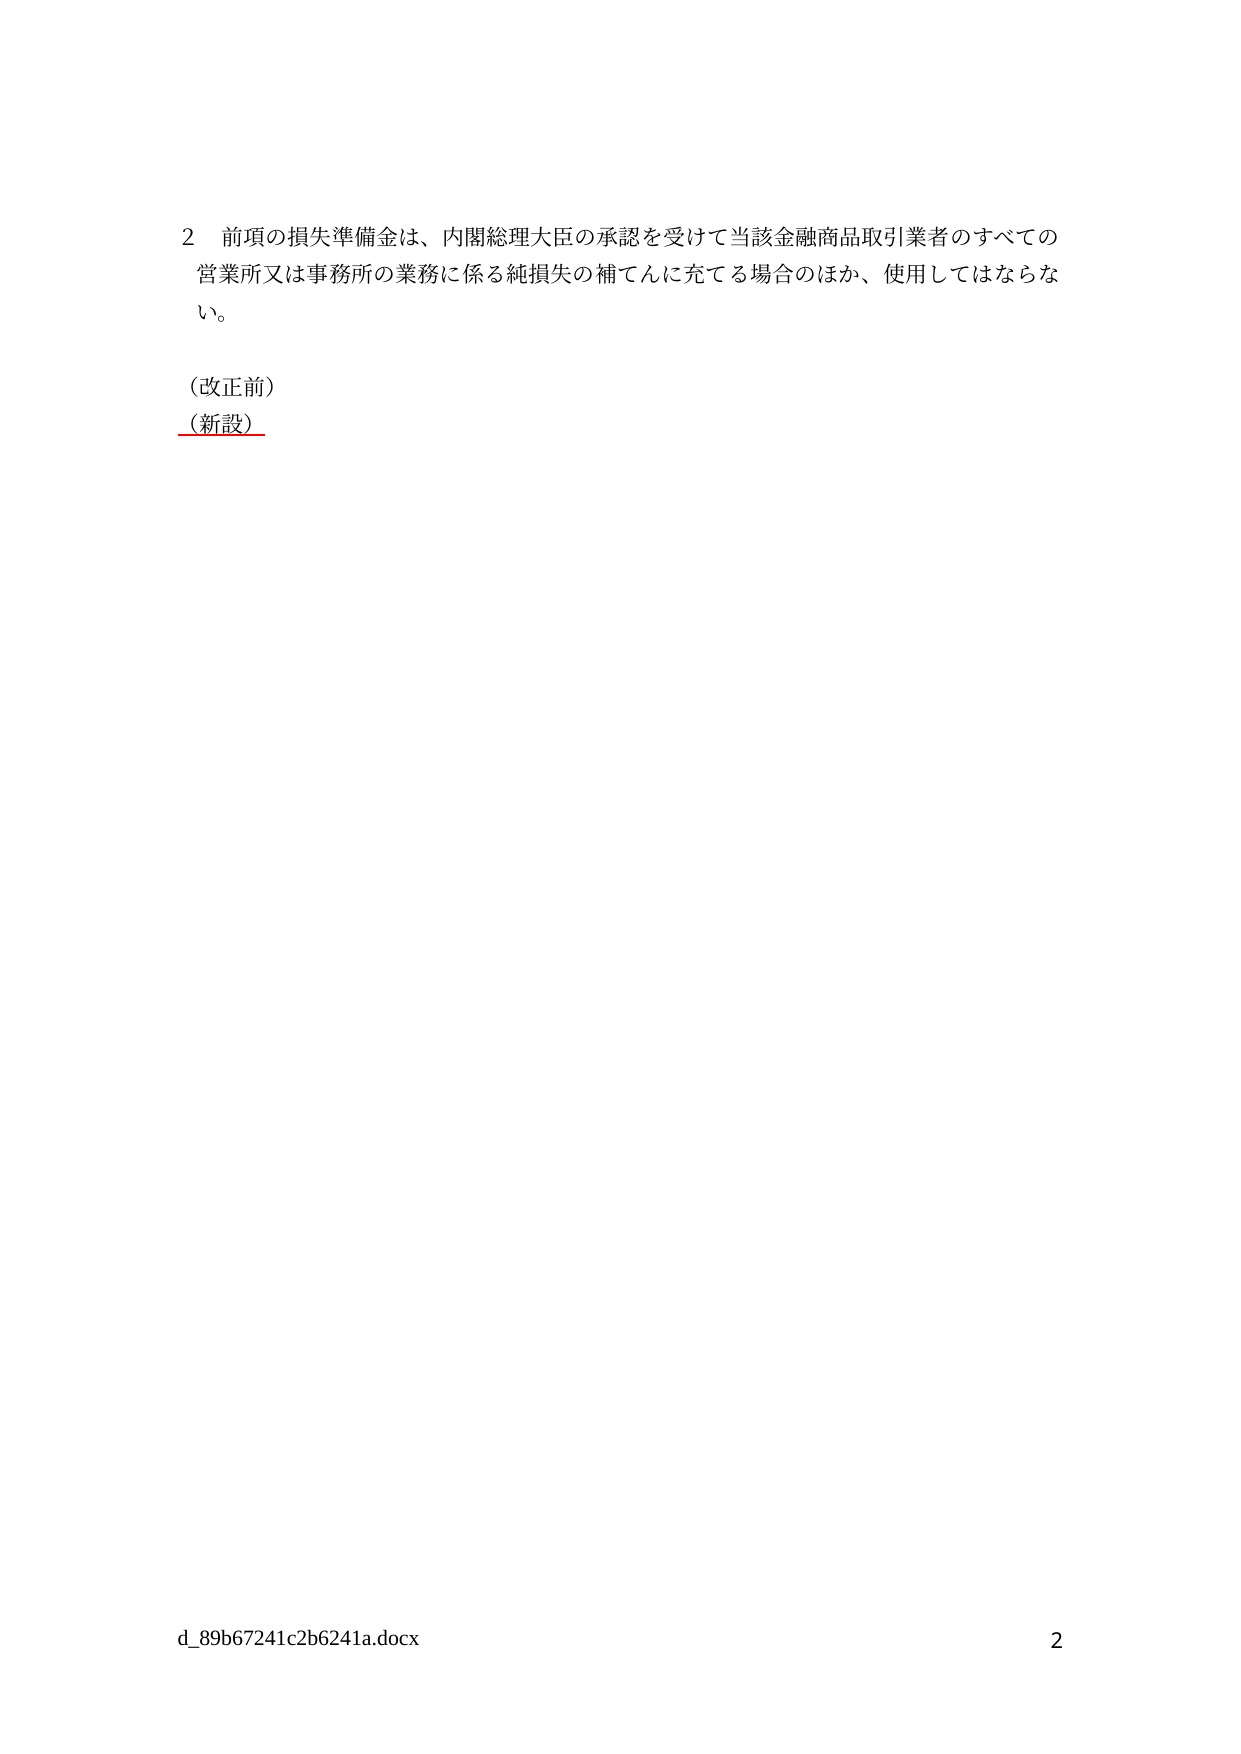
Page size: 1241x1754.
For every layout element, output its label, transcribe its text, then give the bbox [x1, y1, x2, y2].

text ２ 前項の損失準備金は、内閣総理大臣の承認を受けて当該金融商品取引業者のすべての営業所又は事務所の業務に係る純損失の補てんに充てる場合のほか、使用してはならない。 [177, 217, 1063, 329]
text （改正前） [177, 367, 1063, 404]
text （新設） [177, 404, 1063, 442]
